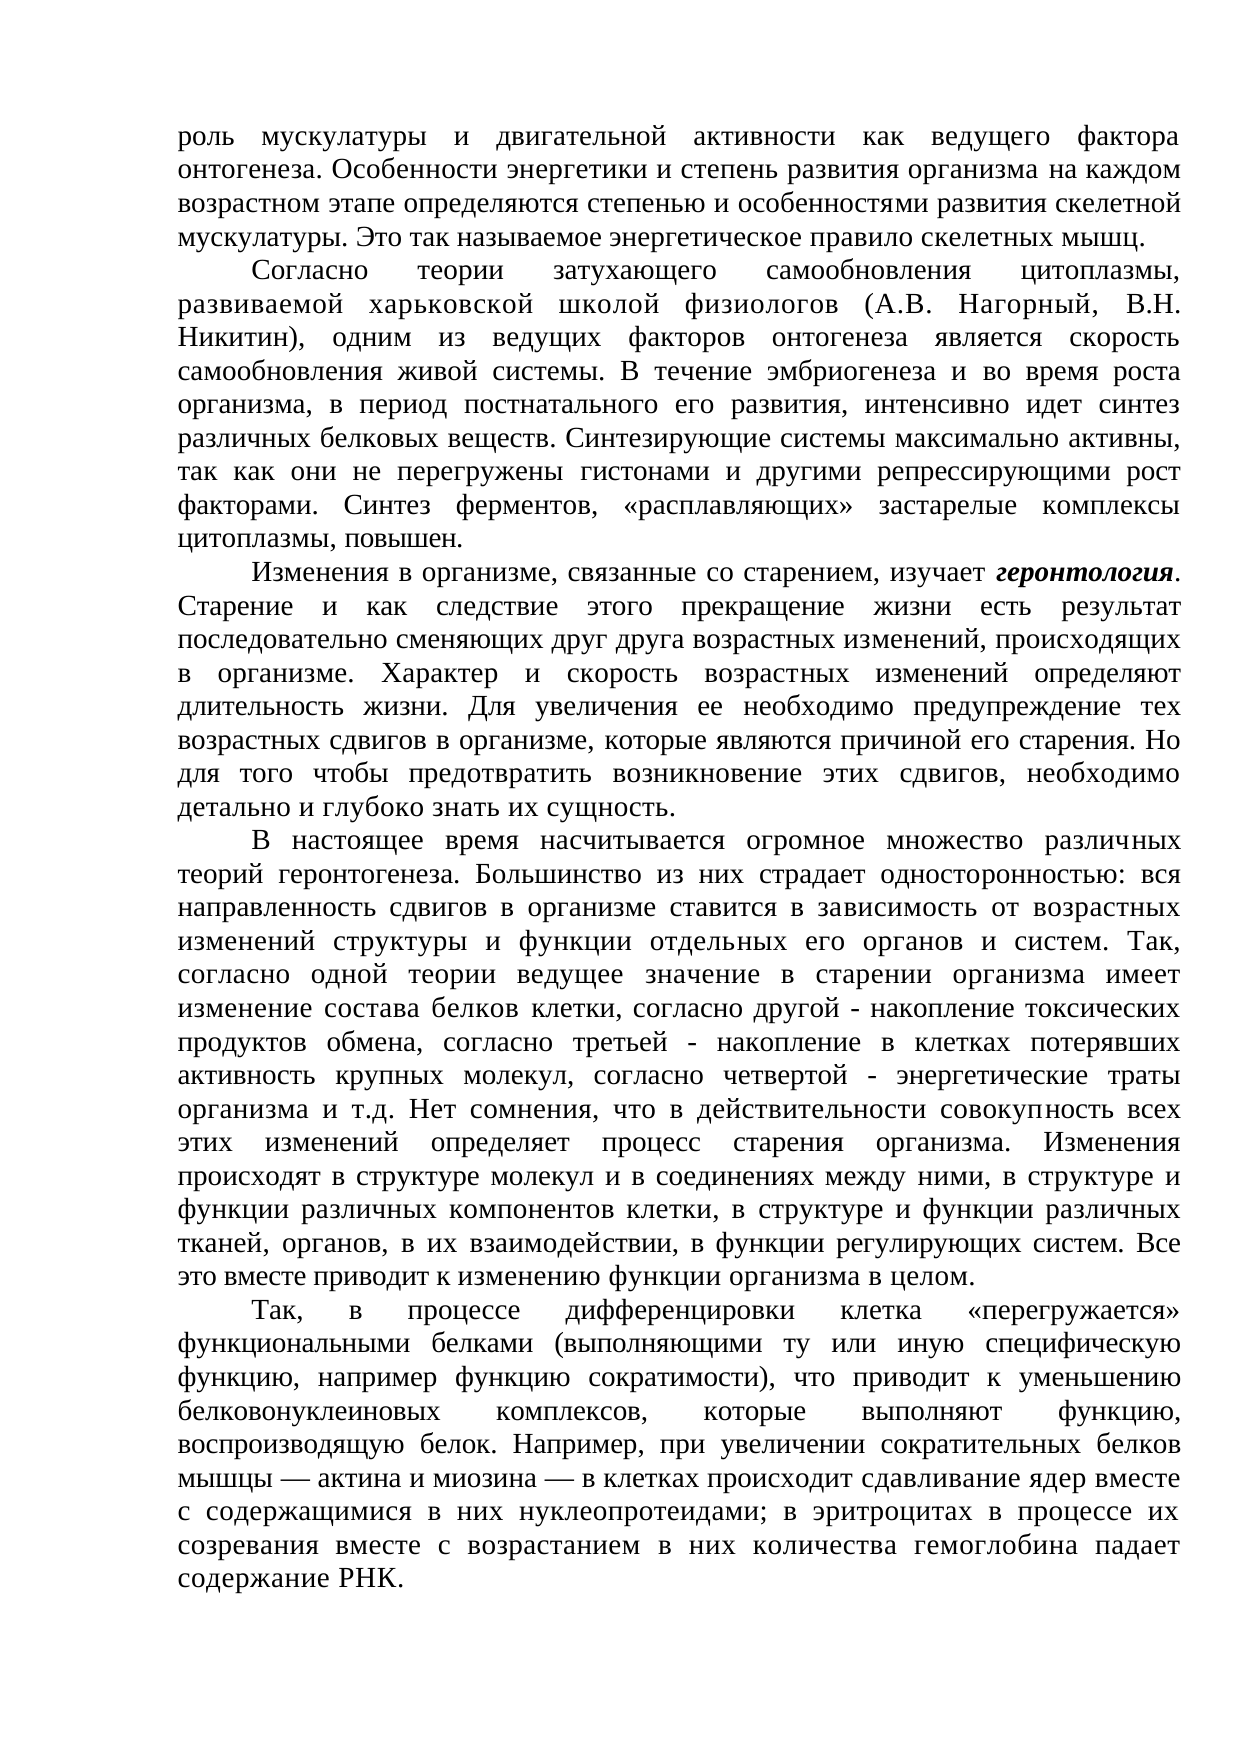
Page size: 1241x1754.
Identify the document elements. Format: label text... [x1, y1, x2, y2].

text Так, в процессе дифференцировки клетка «перегружается» функциональными белками (выполняющими ту или иную специфическую функцию, например функцию сократимости), что приводит к уменьшению белковонуклеиновых комплексов, которые выполняют функцию, воспроизводящую белок. Например, при увеличении сократительных белков мышцы — актина и миозина — в клетках происходит сдавливание ядер вместе с содержащимися в них нуклеопротеидами; в эритроцитах в процессе их созревания вместе с возрастанием в них количества гемоглобина падает содержание РНК. [177, 1292, 1181, 1594]
text Согласно теории затухающего самообновления цитоплазмы, развиваемой харьковской школой физиологов (А.В. Нагорный, В.Н. Никитин), одним из ведущих факторов онтогенеза является скорость самообновления живой системы. В течение эмбриогенеза и во время роста организма, в период постнатального его развития, интенсивно идет синтез различных белковых веществ. Синтезирующие системы максимально активны, так как они не перегружены гистонами и другими репрессирующими рост факторами. Синтез ферментов, «расплавляющих» застарелые комплексы цитоплазмы, повышен. [177, 252, 1181, 554]
text Изменения в организме, связанные со старением, изучает геронтология. Старение и как следствие этого прекращение жизни есть результат последовательно сменяющих друг друга возрастных изменений, происходящих в организме. Характер и скорость возрастных изменений определяют длительность жизни. Для увеличения ее необходимо предупреждение тех возрастных сдвигов в организме, которые являются причиной его старения. Но для того чтобы предотвратить возникновение этих сдвигов, необходимо детально и глубоко знать их сущность. [177, 554, 1181, 822]
text В настоящее время насчитывается огромное множество различных теорий геронтогенеза. Большинство из них страдает односторонностью: вся направленность сдвигов в организме ставится в зависимость от возрастных изменений структуры и функции отдельных его органов и систем. Так, согласно одной теории ведущее значение в старении организма имеет изменение состава белков клетки, согласно другой - накопление токсических продуктов обмена, согласно третьей - накопление в клетках потерявших активность крупных молекул, согласно четвертой - энергетические траты организма и т.д. Нет сомнения, что в действительности совокупность всех этих изменений определяет процесс старения организма. Изменения происходят в структуре молекул и в соединениях между ними, в структуре и функции различных компонентов клетки, в структуре и функции различных тканей, органов, в их взаимодействии, в функции регулирующих систем. Все это вместе приводит к изменению функции организма в целом. [177, 822, 1181, 1292]
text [177, 118, 1181, 252]
